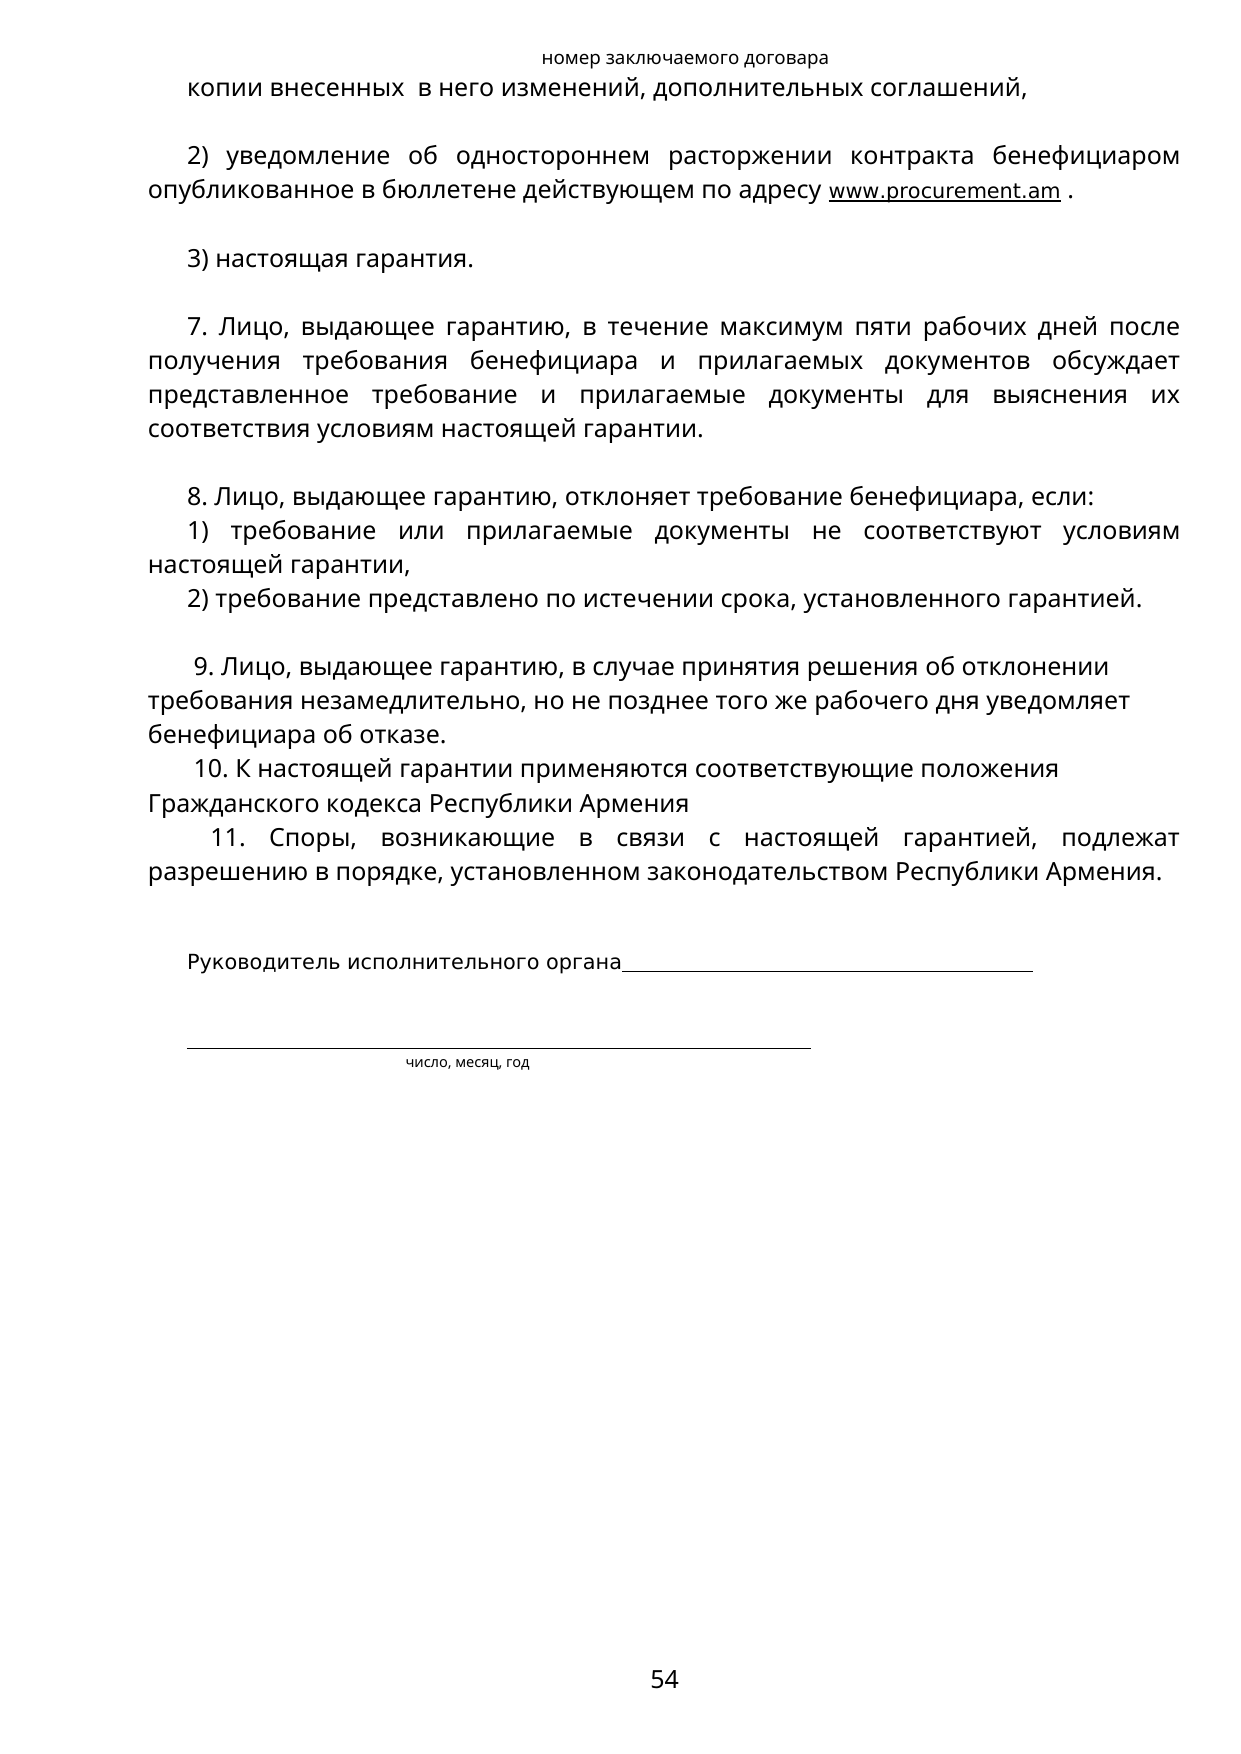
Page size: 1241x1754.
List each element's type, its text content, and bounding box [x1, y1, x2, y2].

text номер заключаемого договара [148, 44, 1181, 70]
text 7. Лицо, выдающее гарантию, в течение максимум пяти рабочих дней после получения требования бенефициара и прилагаемых документов обсуждает представленное требование и прилагаемые документы для выяснения их соответствия условиям настоящей гарантии. [148, 308, 1181, 444]
text 3) настоящая гарантия. [148, 240, 1181, 274]
text 11. Споры, возникающие в связи с настоящей гарантией, подлежат разрешению в порядке, установленном законодательством Республики Армения. [148, 819, 1181, 887]
text число, месяц, год [148, 1051, 1181, 1086]
text 2) требование представлено по истечении срока, установленного гарантией. [148, 581, 1181, 615]
text Руководитель исполнительного органа [148, 950, 1181, 974]
text 2) уведомление об одностороннем расторжении контракта бенефициаром опубликованное в бюллетене действующем по адресу www.procurement.am . [148, 138, 1181, 206]
text копии внесенных в него изменений, дополнительных соглашений, [148, 70, 1181, 104]
text 9. Лицо, выдающее гарантию, в случае принятия решения об отклонении требования незамедлительно, но не позднее того же рабочего дня уведомляет бенефициара об отказе. [148, 649, 1181, 751]
text 1) требование или прилагаемые документы не соответствуют условиям настоящей гарантии, [148, 513, 1181, 581]
text 8. Лицо, выдающее гарантию, отклоняет требование бенефициара, если: [148, 479, 1181, 513]
text 10. К настоящей гарантии применяются соответствующие положения Гражданского кодекса Республики Армения [148, 751, 1181, 819]
